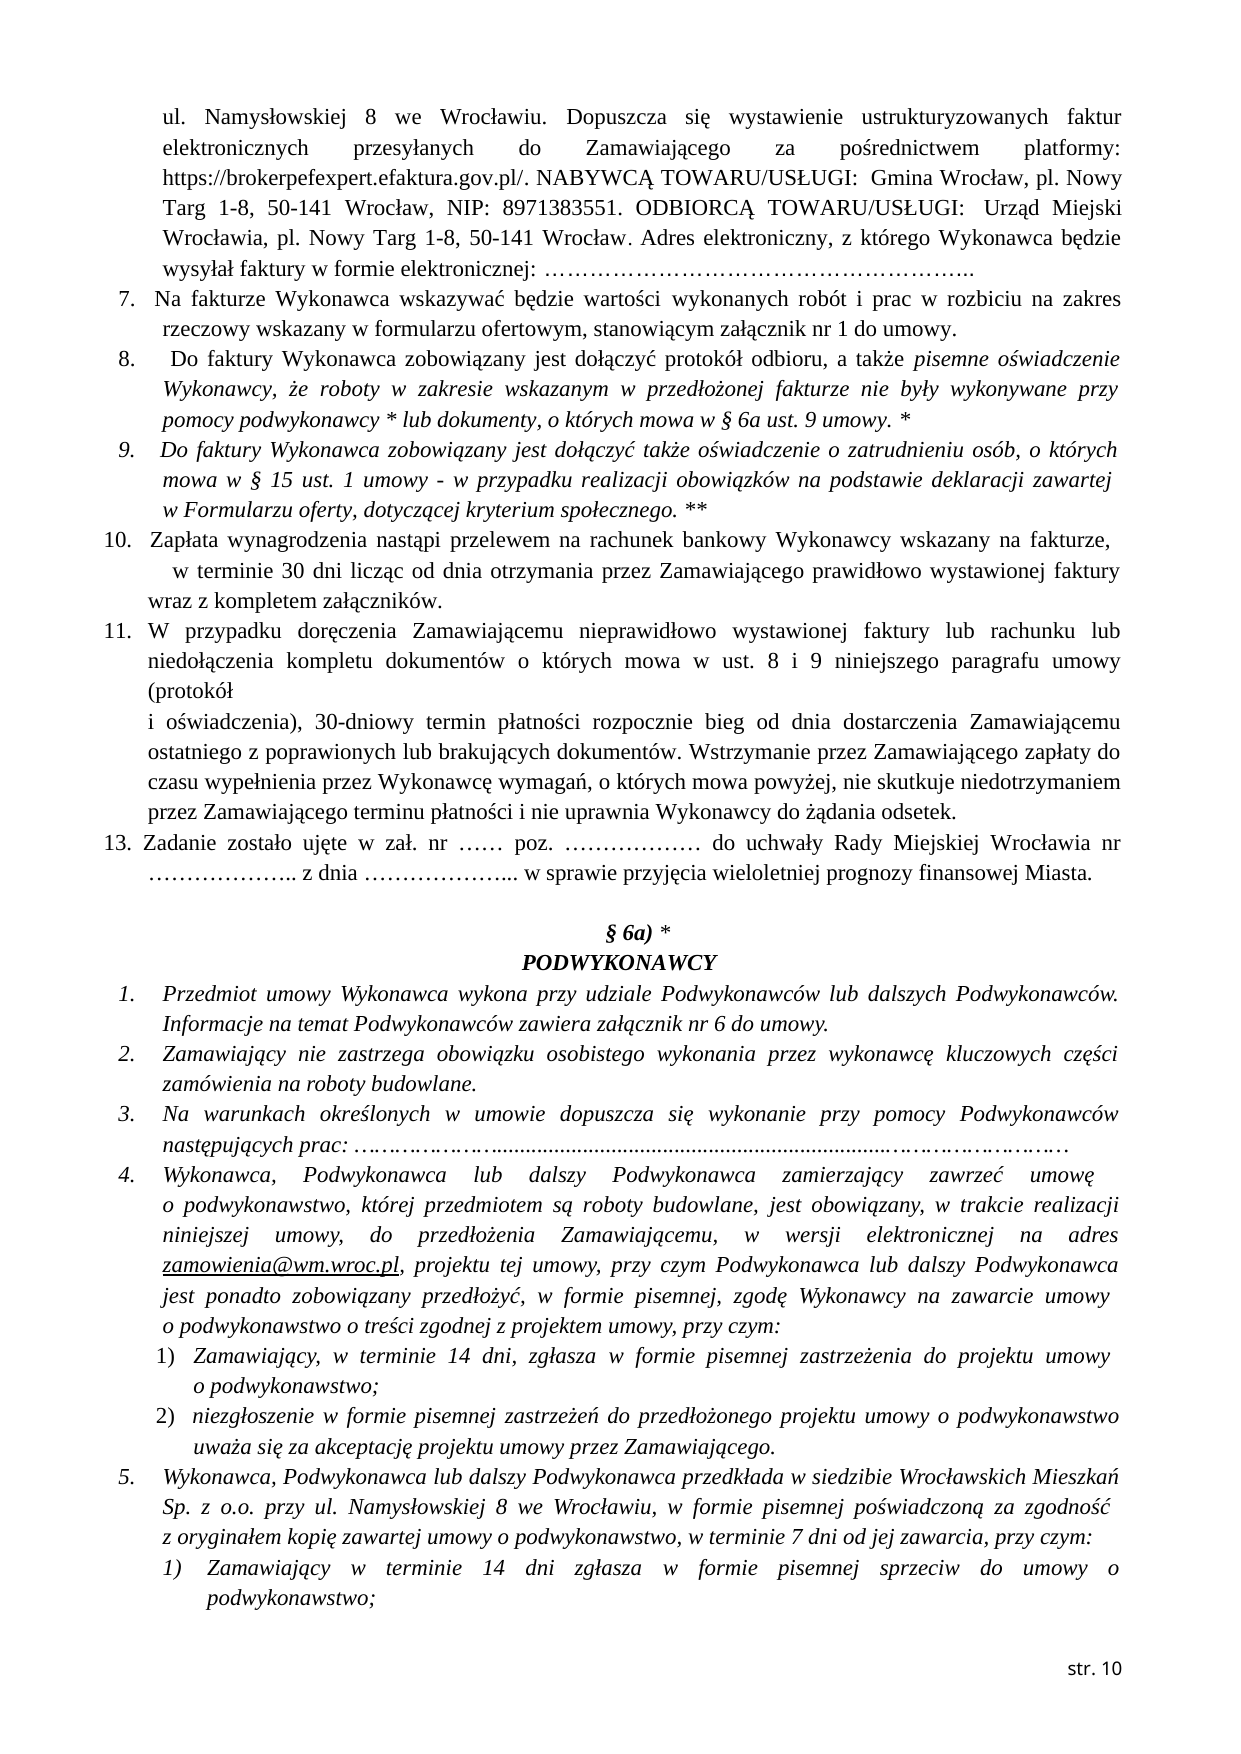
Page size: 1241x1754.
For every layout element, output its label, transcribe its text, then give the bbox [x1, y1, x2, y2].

text 10. Zapłata wynagrodzenia nastąpi przelewem na rachunek bankowy Wykonawcy wskazany na fakturze, w terminie 30 dni licząc od dnia otrzymania przez Zamawiającego prawidłowo wystawionej faktury wraz z kompletem załączników. [103, 527, 1122, 613]
list Zamawiający w terminie 14 dni zgłasza w formie pisemnej sprzeciw do umowy o podwykonawstwo; [162, 1554, 1122, 1610]
list niezgłoszenie w formie pisemnej zastrzeżeń do przedłożonego projektu umowy o podwykonawstwo uważa się za akceptację projektu umowy przez Zamawiającego. [156, 1403, 1122, 1459]
text PODWYKONAWCY [118, 949, 1122, 976]
list Zamawiający, w terminie 14 dni, zgłasza w formie pisemnej zastrzeżenia do projektu umowy o podwykonawstwo; [156, 1342, 1122, 1399]
text § 6a) * [156, 919, 1122, 946]
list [118, 103, 1122, 281]
list Przedmiot umowy Wykonawca wykona przy udziale Podwykonawców lub dalszych Podwykonawców. Informacje na temat Podwykonawców zawiera załącznik nr 6 do umowy. [118, 980, 1122, 1036]
text 7. Na fakturze Wykonawca wskazywać będzie wartości wykonanych robót i prac w rozbiciu na zakres rzeczowy wskazany w formularzu ofertowym, stanowiącym załącznik nr 1 do umowy. [118, 285, 1122, 341]
text 11. W przypadku doręczenia Zamawiającemu nieprawidłowo wystawionej faktury lub rachunku lub niedołączenia kompletu dokumentów o których mowa w ust. 8 i 9 niniejszego paragrafu umowy (protokół i oświadczenia), 30-dniowy termin płatności rozpocznie bieg od dnia dostarczenia Zamawiającemu ostatniego z poprawionych lub brakujących dokumentów. Wstrzymanie przez Zamawiającego zapłaty do czasu wypełnienia przez Wykonawcę wymagań, o których mowa powyżej, nie skutkuje niedotrzymaniem przez Zamawiającego terminu płatności i nie uprawnia Wykonawcy do żądania odsetek. [103, 617, 1122, 825]
list Wykonawca, Podwykonawca lub dalszy Podwykonawca przedkłada w siedzibie Wrocławskich Mieszkań Sp. z o.o. przy ul. Namysłowskiej 8 we Wrocławiu, w formie pisemnej poświadczoną za zgodność z oryginałem kopię zawartej umowy o podwykonawstwo, w terminie 7 dni od jej zawarcia, przy czym: [118, 1463, 1122, 1550]
text 8. Do faktury Wykonawca zobowiązany jest dołączyć protokół odbioru, a także pisemne oświadczenie Wykonawcy, że roboty w zakresie wskazanym w przedłożonej fakturze nie były wykonywane przy pomocy podwykonawcy * lub dokumenty, o których mowa w § 6a ust. 9 umowy. * [118, 345, 1122, 432]
text 13. Zadanie zostało ujęte w zał. nr …… poz. ……………… do uchwały Rady Miejskiej Wrocławia nr ……………….. z dnia ………………... w sprawie przyjęcia wieloletniej prognozy finansowej Miasta. [103, 829, 1122, 885]
list Zamawiający nie zastrzega obowiązku osobistego wykonania przez wykonawcę kluczowych części zamówienia na roboty budowlane. [118, 1040, 1122, 1097]
list Na warunkach określonych w umowie dopuszcza się wykonanie przy pomocy Podwykonawców następujących prac: …………………....................................................................……………………… [118, 1101, 1122, 1157]
text 9. Do faktury Wykonawca zobowiązany jest dołączyć także oświadczenie o zatrudnieniu osób, o których mowa w § 15 ust. 1 umowy - w przypadku realizacji obowiązków na podstawie deklaracji zawartej w Formularzu oferty, dotyczącej kryterium społecznego. ** [118, 436, 1122, 523]
list Wykonawca, Podwykonawca lub dalszy Podwykonawca zamierzający zawrzeć umowę o podwykonawstwo, której przedmiotem są roboty budowlane, jest obowiązany, w trakcie realizacji niniejszej umowy, do przedłożenia Zamawiającemu, w wersji elektronicznej na adres zamowienia@wm.wroc.pl, projektu tej umowy, przy czym Podwykonawca lub dalszy Podwykonawca jest ponadto zobowiązany przedłożyć, w formie pisemnej, zgodę Wykonawcy na zawarcie umowy o podwykonawstwo o treści zgodnej z projektem umowy, przy czym: [118, 1161, 1122, 1338]
